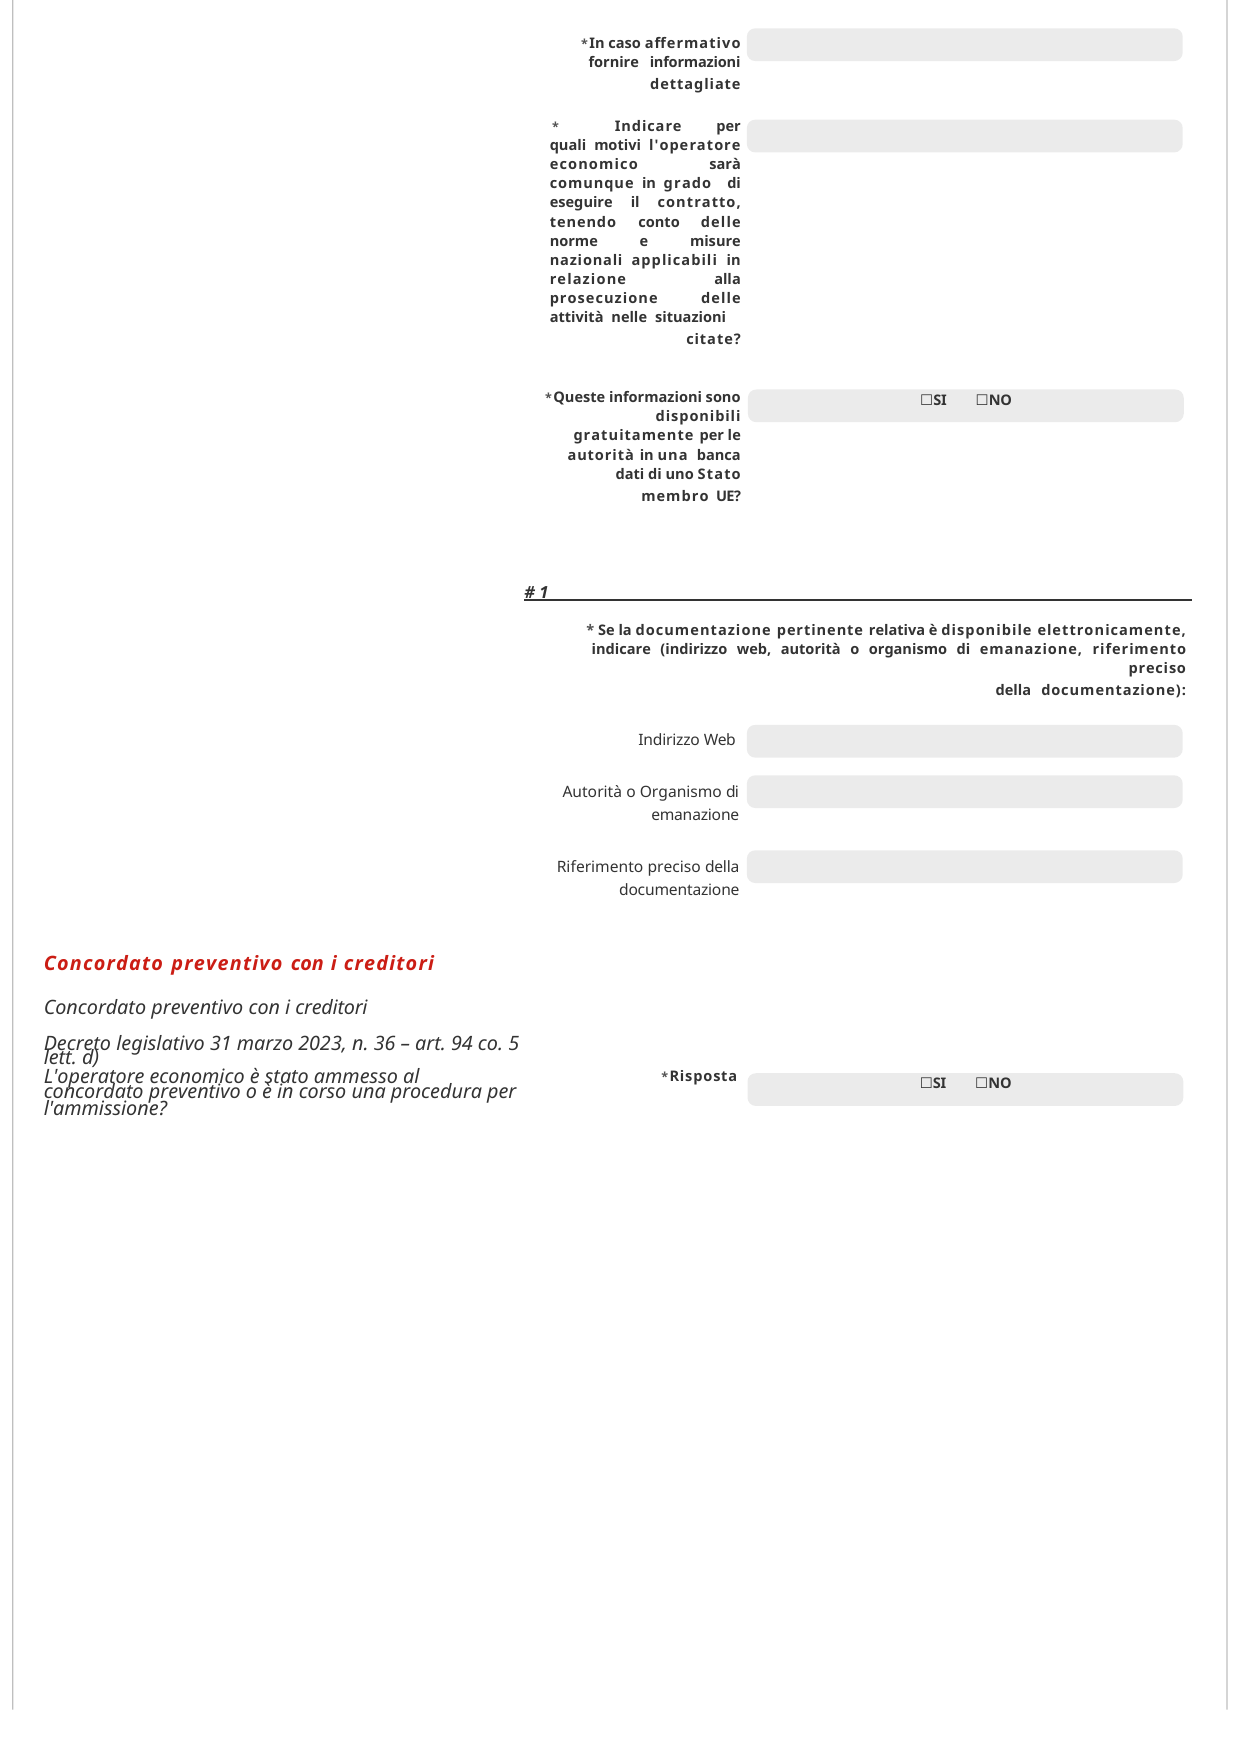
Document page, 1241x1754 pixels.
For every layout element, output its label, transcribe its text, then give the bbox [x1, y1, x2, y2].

text Concordato preventivo con i creditori [43, 993, 526, 1020]
list Indicare per quali motivi l'operatore economico sarà comunque in grado di eseguire il contratto, tenendo conto delle norme e misure nazionali applicabili in relazione alla prosecuzione delle attività nelle situazioni [549, 116, 741, 327]
text L'operatore economico è stato ammesso al concordato preventivo o è in corso una procedura per l'ammissione? [43, 1070, 526, 1122]
text emanazione [14, 802, 739, 824]
text Decreto legislativo 31 marzo 2023, n. 36 – art. 94 co. 5 lett. d) [43, 1036, 526, 1070]
text citate? [14, 327, 740, 349]
text membro UE? [14, 483, 741, 506]
text Autorità o Organismo di [14, 779, 739, 802]
text * Se la documentazione pertinente relativa è disponibile elettronicamente, indicare (indirizzo web, autorità o organismo di emanazione, riferimento preciso [524, 620, 1186, 678]
list In caso affermativo fornire informazioni [575, 33, 740, 72]
text Indirizzo Web [523, 728, 748, 749]
text # 1 [524, 580, 1223, 603]
text documentazione [14, 877, 739, 899]
text dettagliate [14, 72, 741, 94]
list Queste informazioni sono disponibili gratuitamente per le autorità in una banca dati di uno Stato [524, 388, 741, 483]
subtitle Concordato preventivo con i creditori [43, 949, 1223, 976]
text della documentazione): [14, 678, 1186, 700]
list Risposta [661, 1066, 1223, 1086]
text Riferimento preciso della [14, 854, 739, 877]
